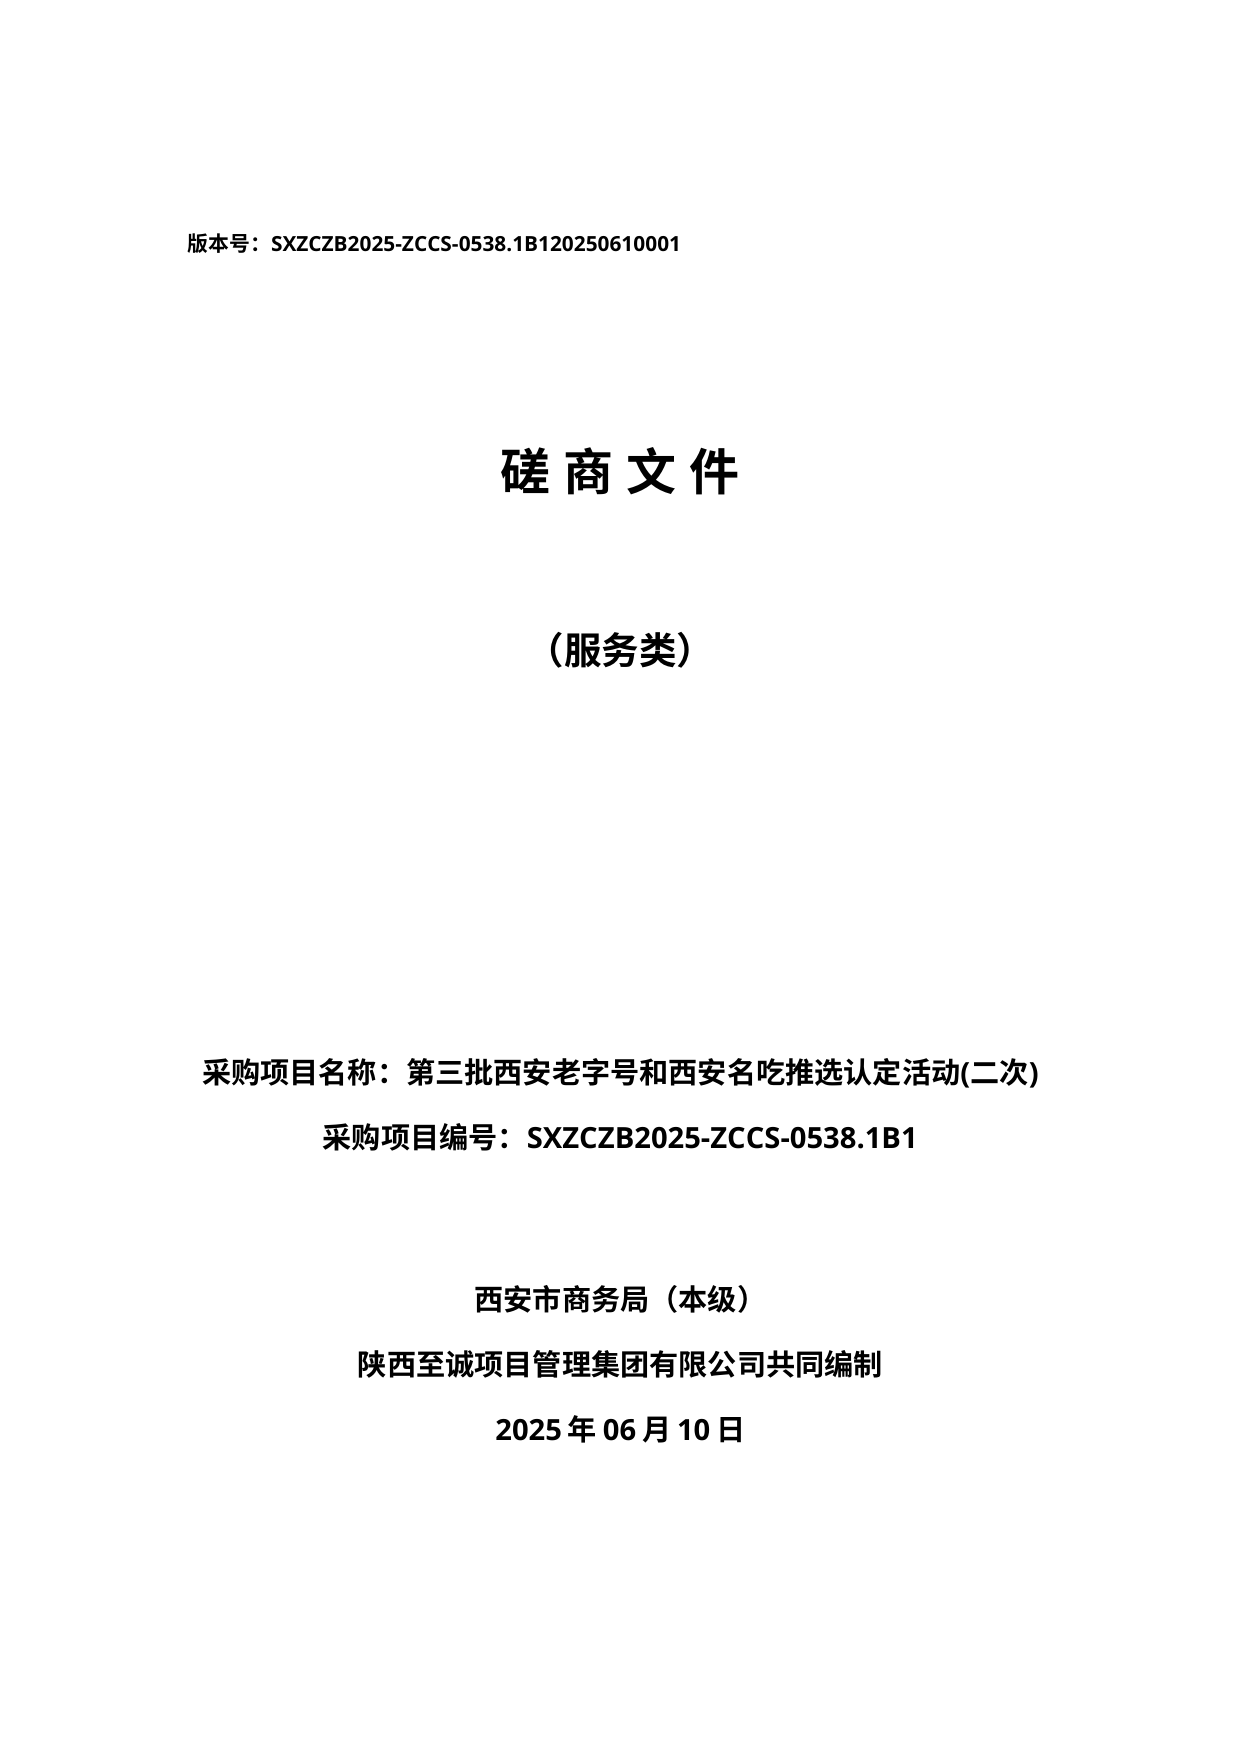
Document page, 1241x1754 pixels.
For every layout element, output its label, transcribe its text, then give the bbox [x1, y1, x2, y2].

text 2025年06月10日 [187, 1397, 1053, 1462]
text 采购项目名称：第三批西安老字号和西安名吃推选认定活动(二次) [187, 1039, 1053, 1104]
text （服务类） [187, 617, 1053, 1039]
text 陕西至诚项目管理集团有限公司共同编制 [187, 1332, 1053, 1397]
text 西安市商务局（本级） [187, 1267, 1053, 1332]
text 版本号：SXZCZB2025-ZCCS-0538.1B120250610001 [187, 227, 1053, 422]
text 采购项目编号：SXZCZB2025-ZCCS-0538.1B1 [187, 1104, 1053, 1267]
text 磋 商 文 件 [187, 422, 1053, 617]
